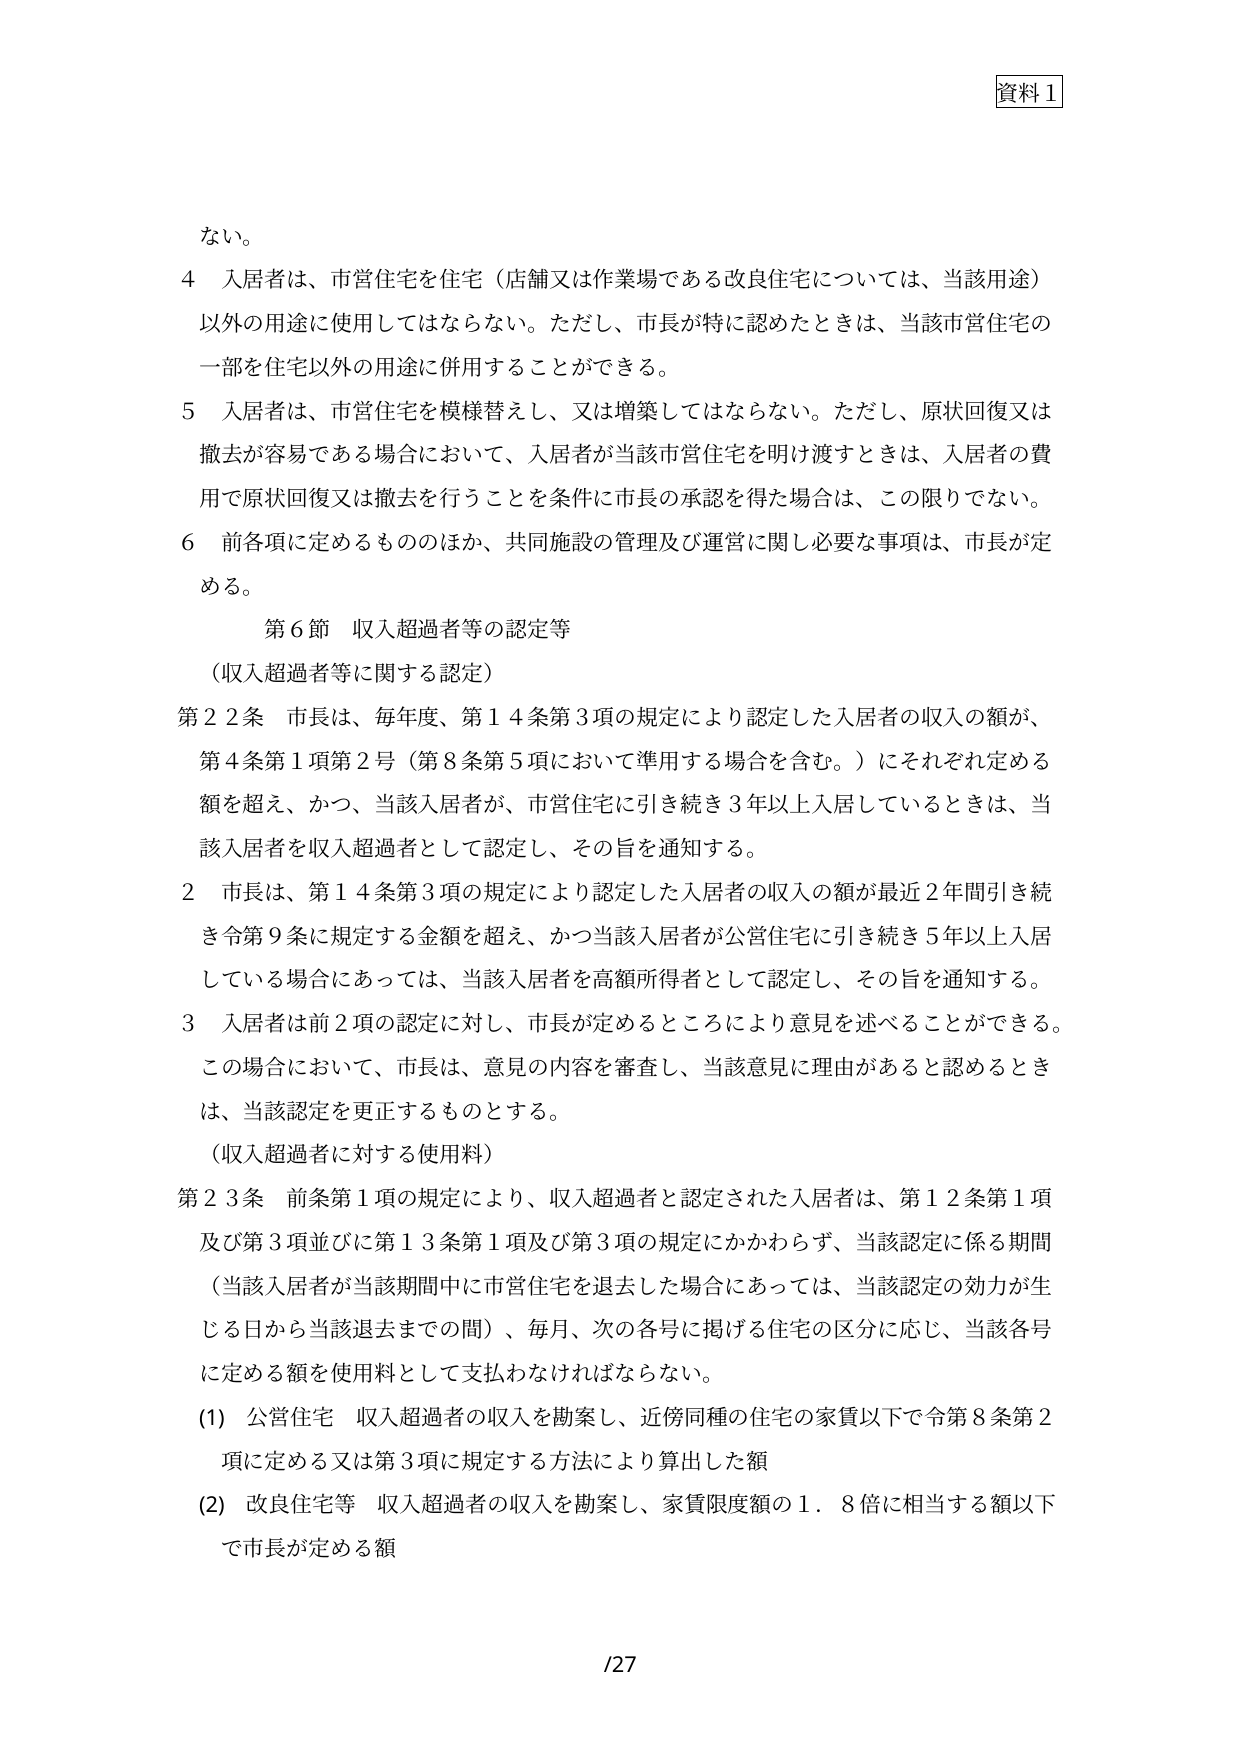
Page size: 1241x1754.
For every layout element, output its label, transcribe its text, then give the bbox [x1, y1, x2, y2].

text ４ 入居者は、市営住宅を住宅（店舗又は作業場である改良住宅については、当該用途）以外の用途に使用してはならない。ただし、市長が特に認めたときは、当該市営住宅の一部を住宅以外の用途に併用することができる。 [177, 250, 1063, 382]
text (1) 公営住宅 収入超過者の収入を勘案し、近傍同種の住宅の家賃以下で令第８条第２項に定める又は第３項に規定する方法により算出した額 [199, 1388, 1063, 1475]
text ３ 入居者は前２項の認定に対し、市長が定めるところにより意見を述べることができる。この場合において、市長は、意見の内容を審査し、当該意見に理由があると認めるときは、当該認定を更正するものとする。 [177, 994, 1063, 1125]
text ５ 入居者は、市営住宅を模様替えし、又は増築してはならない。ただし、原状回復又は撤去が容易である場合において、入居者が当該市営住宅を明け渡すときは、入居者の費用で原状回復又は撤去を行うことを条件に市長の承認を得た場合は、この限りでない。 [177, 382, 1063, 513]
text ２ 市長は、第１４条第３項の規定により認定した入居者の収入の額が最近２年間引き続き令第９条に規定する金額を超え、かつ当該入居者が公営住宅に引き続き５年以上入居している場合にあっては、当該入居者を高額所得者として認定し、その旨を通知する。 [177, 863, 1063, 994]
text ６ 前各項に定めるもののほか、共同施設の管理及び運営に関し必要な事項は、市長が定める。 [177, 513, 1063, 600]
text 第６節 収入超過者等の認定等 [264, 600, 1063, 644]
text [177, 207, 1063, 250]
text (2) 改良住宅等 収入超過者の収入を勘案し、家賃限度額の１．８倍に相当する額以下で市長が定める額 [199, 1475, 1063, 1563]
text （収入超過者等に関する認定） [199, 644, 1063, 688]
text 第２２条 市長は、毎年度、第１４条第３項の規定により認定した入居者の収入の額が、第４条第１項第２号（第８条第５項において準用する場合を含む。）にそれぞれ定める額を超え、かつ、当該入居者が、市営住宅に引き続き３年以上入居しているときは、当該入居者を収入超過者として認定し、その旨を通知する。 [177, 688, 1063, 863]
text （収入超過者に対する使用料） [199, 1125, 1063, 1169]
text 第２３条 前条第１項の規定により、収入超過者と認定された入居者は、第１２条第１項及び第３項並びに第１３条第１項及び第３項の規定にかかわらず、当該認定に係る期間（当該入居者が当該期間中に市営住宅を退去した場合にあっては、当該認定の効力が生じる日から当該退去までの間）、毎月、次の各号に掲げる住宅の区分に応じ、当該各号に定める額を使用料として支払わなければならない。 [177, 1169, 1063, 1388]
